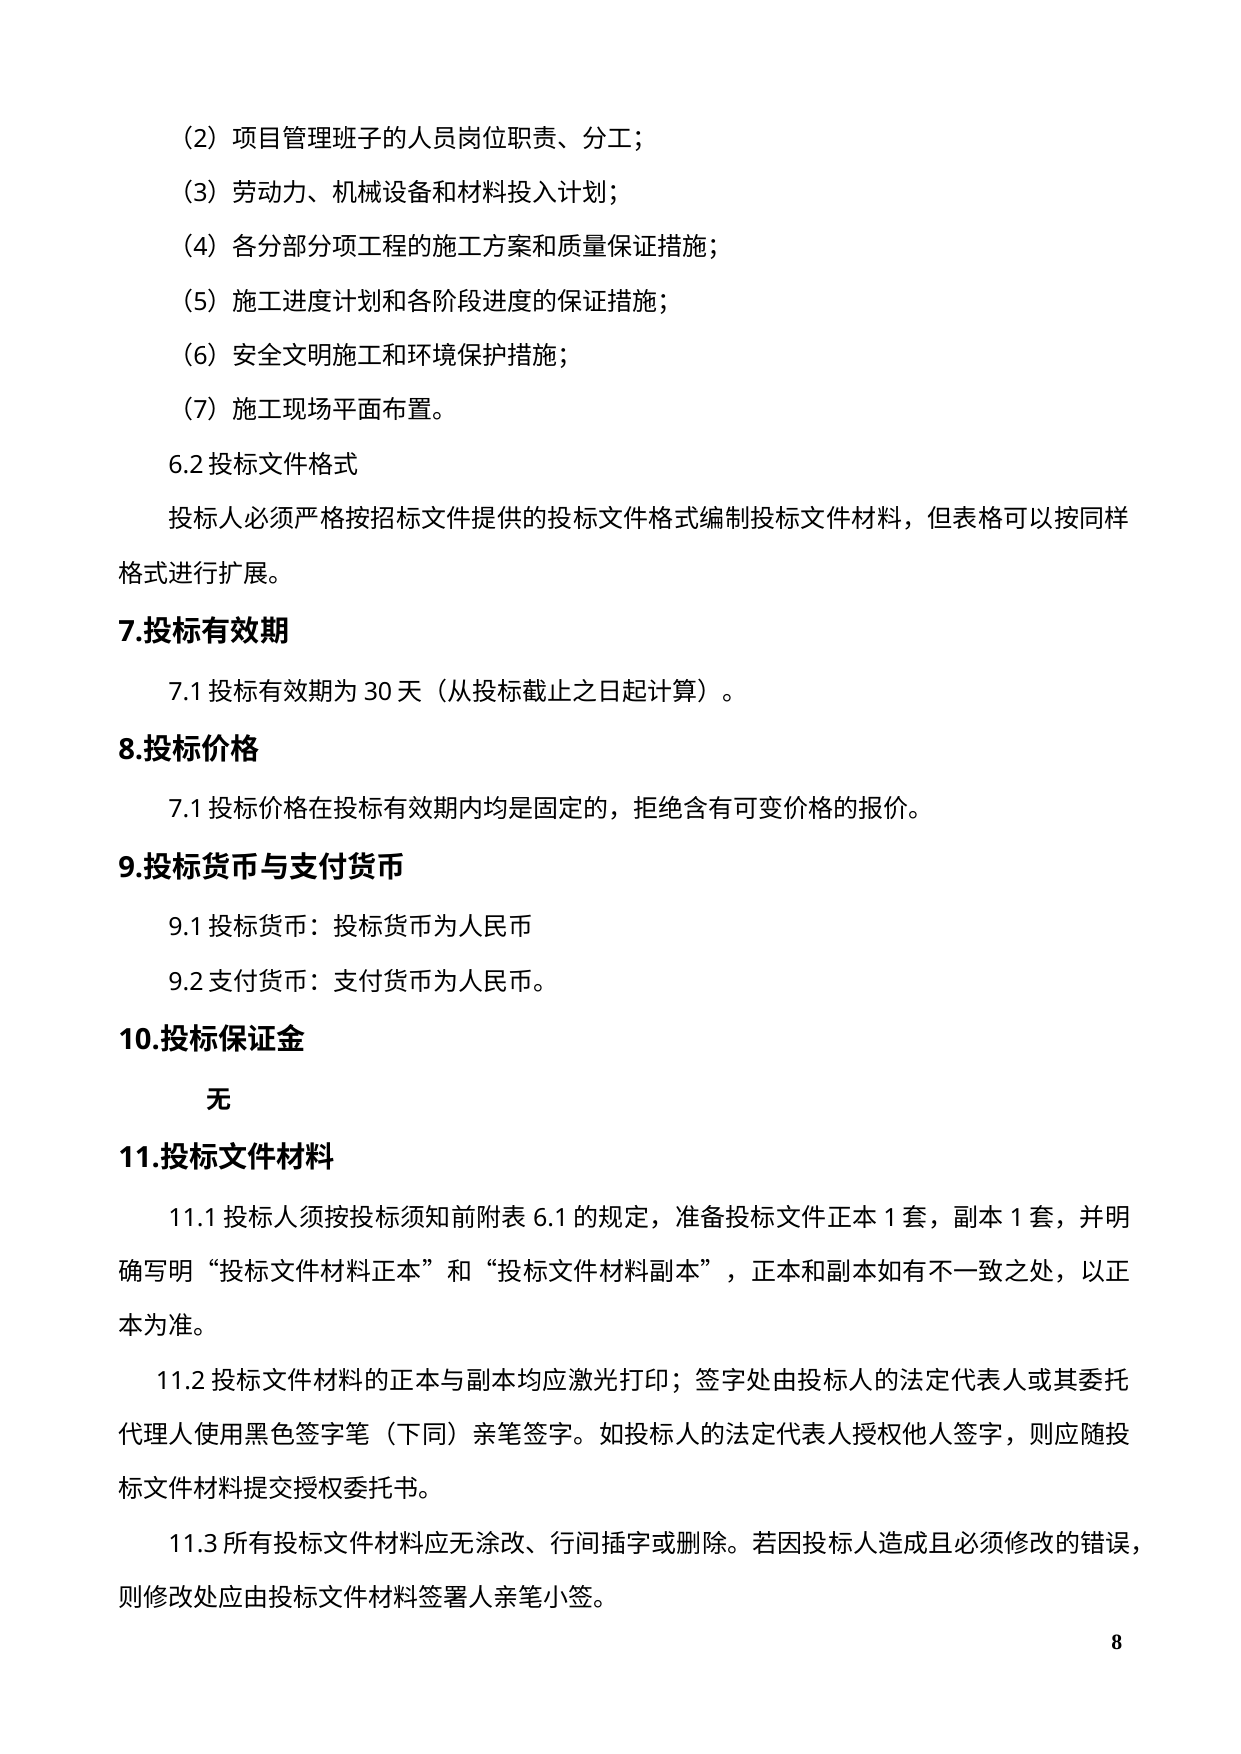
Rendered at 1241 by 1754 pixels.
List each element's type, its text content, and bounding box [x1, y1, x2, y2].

text 投标人必须严格按招标文件提供的投标文件格式编制投标文件材料，但表格可以按同样格式进行扩展。 [118, 499, 1131, 589]
text 11.2投标文件材料的正本与副本均应激光打印；签字处由投标人的法定代表人或其委托代理人使用黑色签字笔（下同）亲笔签字。如投标人的法定代表人授权他人签字，则应随投标文件材料提交授权委托书。 [118, 1360, 1131, 1505]
text （5）施工进度计划和各阶段进度的保证措施； [118, 281, 1122, 317]
text 无 [118, 1079, 1122, 1115]
text 6.2投标文件格式 [118, 444, 1131, 481]
text 9.1投标货币：投标货币为人民币 [118, 907, 1131, 943]
text 10.投标保证金 [118, 1016, 1130, 1058]
text 9.2支付货币：支付货币为人民币。 [118, 961, 1131, 997]
text 8.投标价格 [118, 725, 1130, 768]
text （3）劳动力、机械设备和材料投入计划； [118, 172, 1122, 209]
text （7）施工现场平面布置。 [118, 390, 1122, 426]
text 7.1投标有效期为30天（从投标截止之日起计算）。 [118, 671, 1131, 707]
text 11.3所有投标文件材料应无涂改、行间插字或删除。若因投标人造成且必须修改的错误，则修改处应由投标文件材料签署人亲笔小签。 [118, 1523, 1131, 1614]
text （6）安全文明施工和环境保护措施； [118, 336, 1122, 372]
text 7.1投标价格在投标有效期内均是固定的，拒绝含有可变价格的报价。 [118, 789, 1131, 825]
text （4）各分部分项工程的施工方案和质量保证措施； [118, 227, 1122, 263]
text 7.投标有效期 [118, 607, 1130, 650]
text 11.投标文件材料 [118, 1133, 1130, 1176]
text 11.1投标人须按投标须知前附表6.1的规定，准备投标文件正本1套，副本1套，并明确写明“投标文件材料正本”和“投标文件材料副本”，正本和副本如有不一致之处，以正本为准。 [118, 1197, 1131, 1342]
text （2）项目管理班子的人员岗位职责、分工； [118, 118, 1122, 154]
text 9.投标货币与支付货币 [118, 843, 1130, 886]
